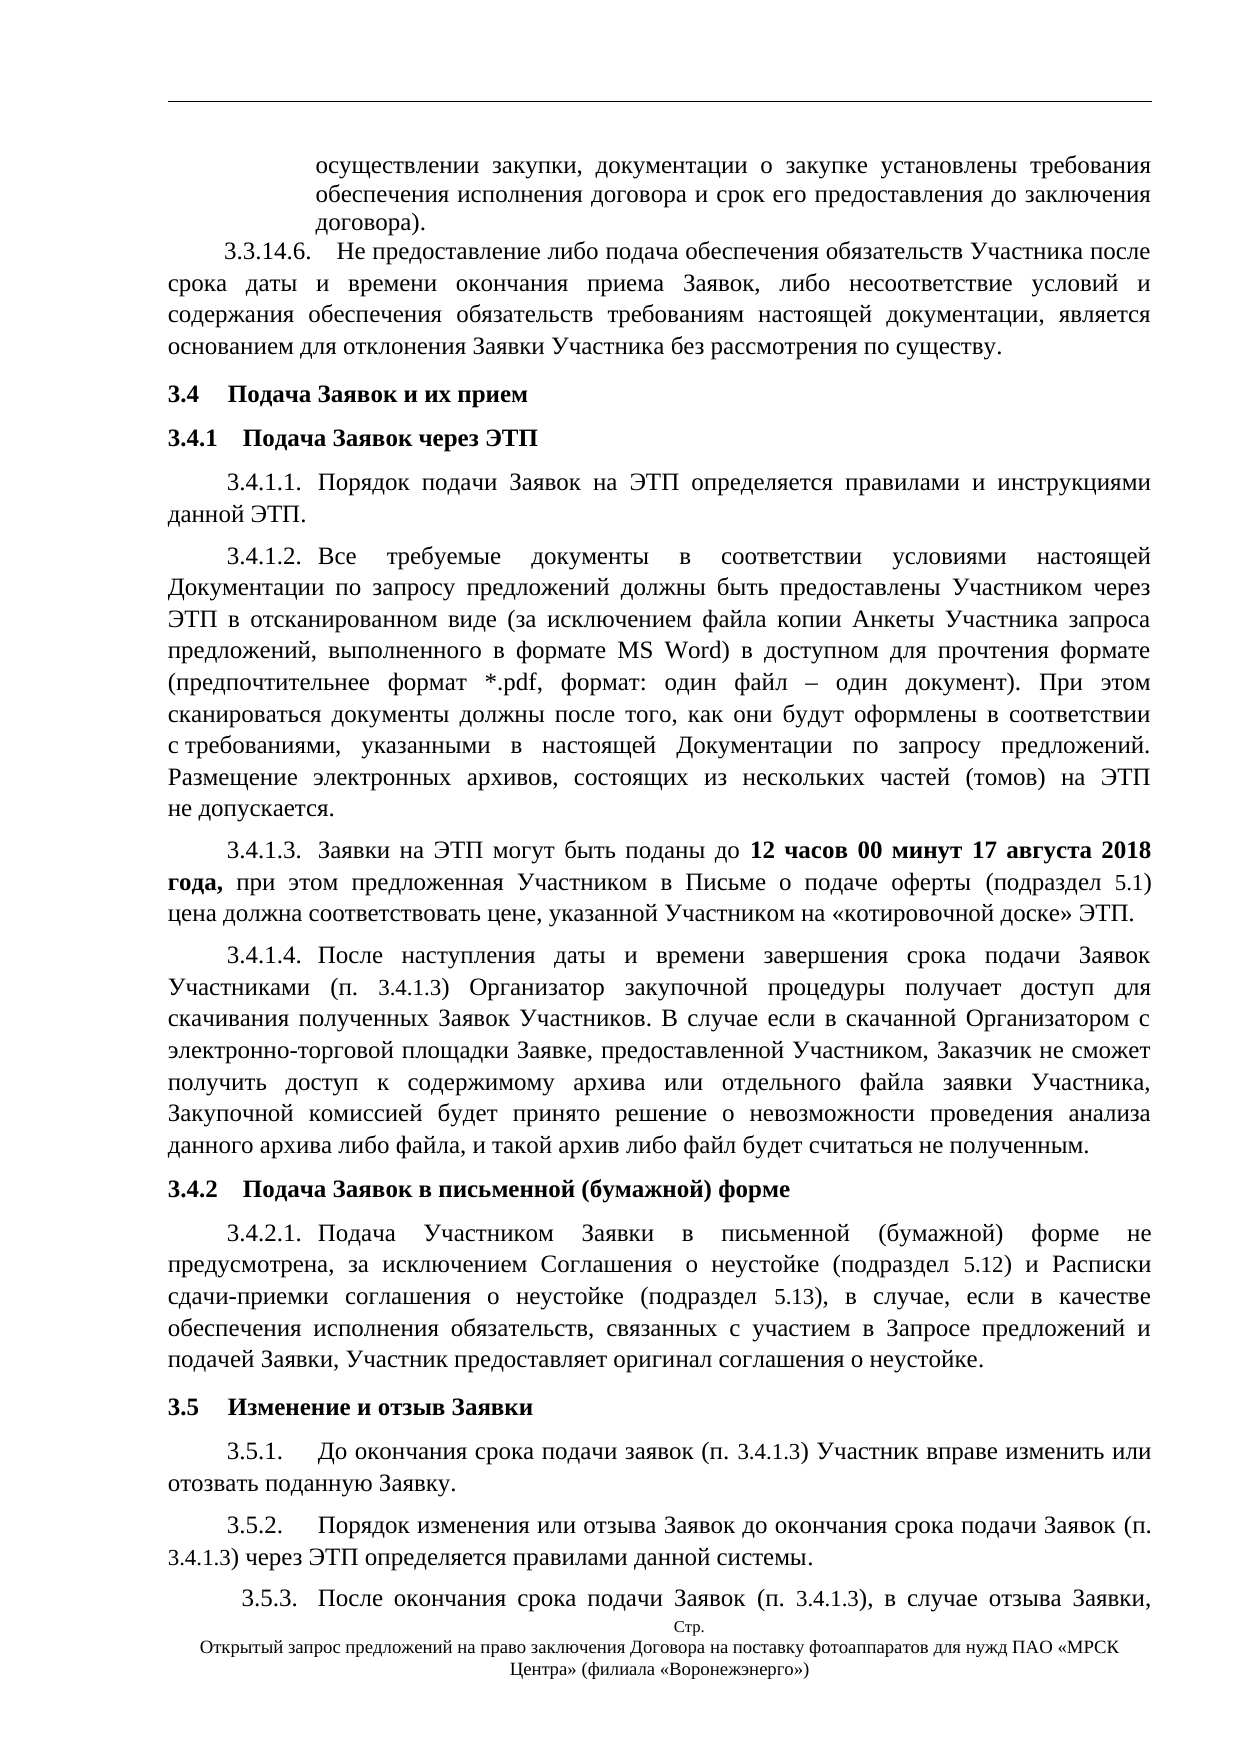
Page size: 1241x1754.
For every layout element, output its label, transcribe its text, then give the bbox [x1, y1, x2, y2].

list Все требуемые документы в соответствии условиями настоящей Документации по запросу предложений должны быть предоставлены Участником через ЭТП в отсканированном виде (за исключением файла копии Анкеты Участника запроса предложений, выполненного в формате MS Word) в доступном для прочтения формате (предпочтительнее формат *.pdf, формат: один файл – один документ). При этом сканироваться документы должны после того, как они будут оформлены в соответствии с требованиями, указанными в настоящей Документации по запросу предложений. Размещение электронных архивов, состоящих из нескольких частей (томов) на ЭТП не допускается. [168, 541, 1152, 822]
subtitle Подача Заявок в письменной (бумажной) форме [168, 1174, 1152, 1203]
list Не предоставление либо подача обеспечения обязательств Участника после срока даты и времени окончания приема Заявок, либо несоответствие условий и содержания обеспечения обязательств требованиям настоящей документации, является основанием для отклонения Заявки Участника без рассмотрения по существу. [168, 236, 1152, 360]
list После наступления даты и времени завершения срока подачи Заявок Участниками (п. 3.4.1.3) Организатор закупочной процедуры получает доступ для скачивания полученных Заявок Участников. В случае если в скачанной Организатором с электронно-торговой площадки Заявке, предоставленной Участником, Заказчик не сможет получить доступ к содержимому архива или отдельного файла заявки Участника, Закупочной комиссией будет принято решение о невозможности проведения анализа данного архива либо файла, и такой архив либо файл будет считаться не полученным. [168, 940, 1152, 1158]
list Подача Участником Заявки в письменной (бумажной) форме не предусмотрена, за исключением Соглашения о неустойке (подраздел 5.12) и Расписки сдачи-приемки соглашения о неустойке (подраздел 5.13), в случае, если в качестве обеспечения исполнения обязательств, связанных с участием в Запросе предложений и подачей Заявки, Участник предоставляет оригинал соглашения о неустойке. [168, 1218, 1152, 1373]
subtitle Подача Заявок и их прием [168, 379, 1152, 408]
list Порядок подачи Заявок на ЭТП определяется правилами и инструкциями данной ЭТП. [168, 467, 1152, 528]
list До окончания срока подачи заявок (п. 3.4.1.3) Участник вправе изменить или отозвать поданную Заявку. [168, 1436, 1152, 1497]
list Заявки на ЭТП могут быть поданы до 12 часов 00 минут 17 августа 2018 года, при этом предложенная Участником в Письме о подаче оферты (подраздел 5.1) цена должна соответствовать цене, указанной Участником на «котировочной доске» ЭТП. [168, 835, 1152, 927]
subtitle Изменение и отзыв Заявки [168, 1392, 1152, 1421]
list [278, 150, 1152, 236]
subtitle Подача Заявок через ЭТП [168, 423, 1152, 452]
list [168, 1583, 1152, 1612]
list Порядок изменения или отзыва Заявок до окончания срока подачи Заявок (п. 3.4.1.3) через ЭТП определяется правилами данной системы. [168, 1510, 1152, 1570]
